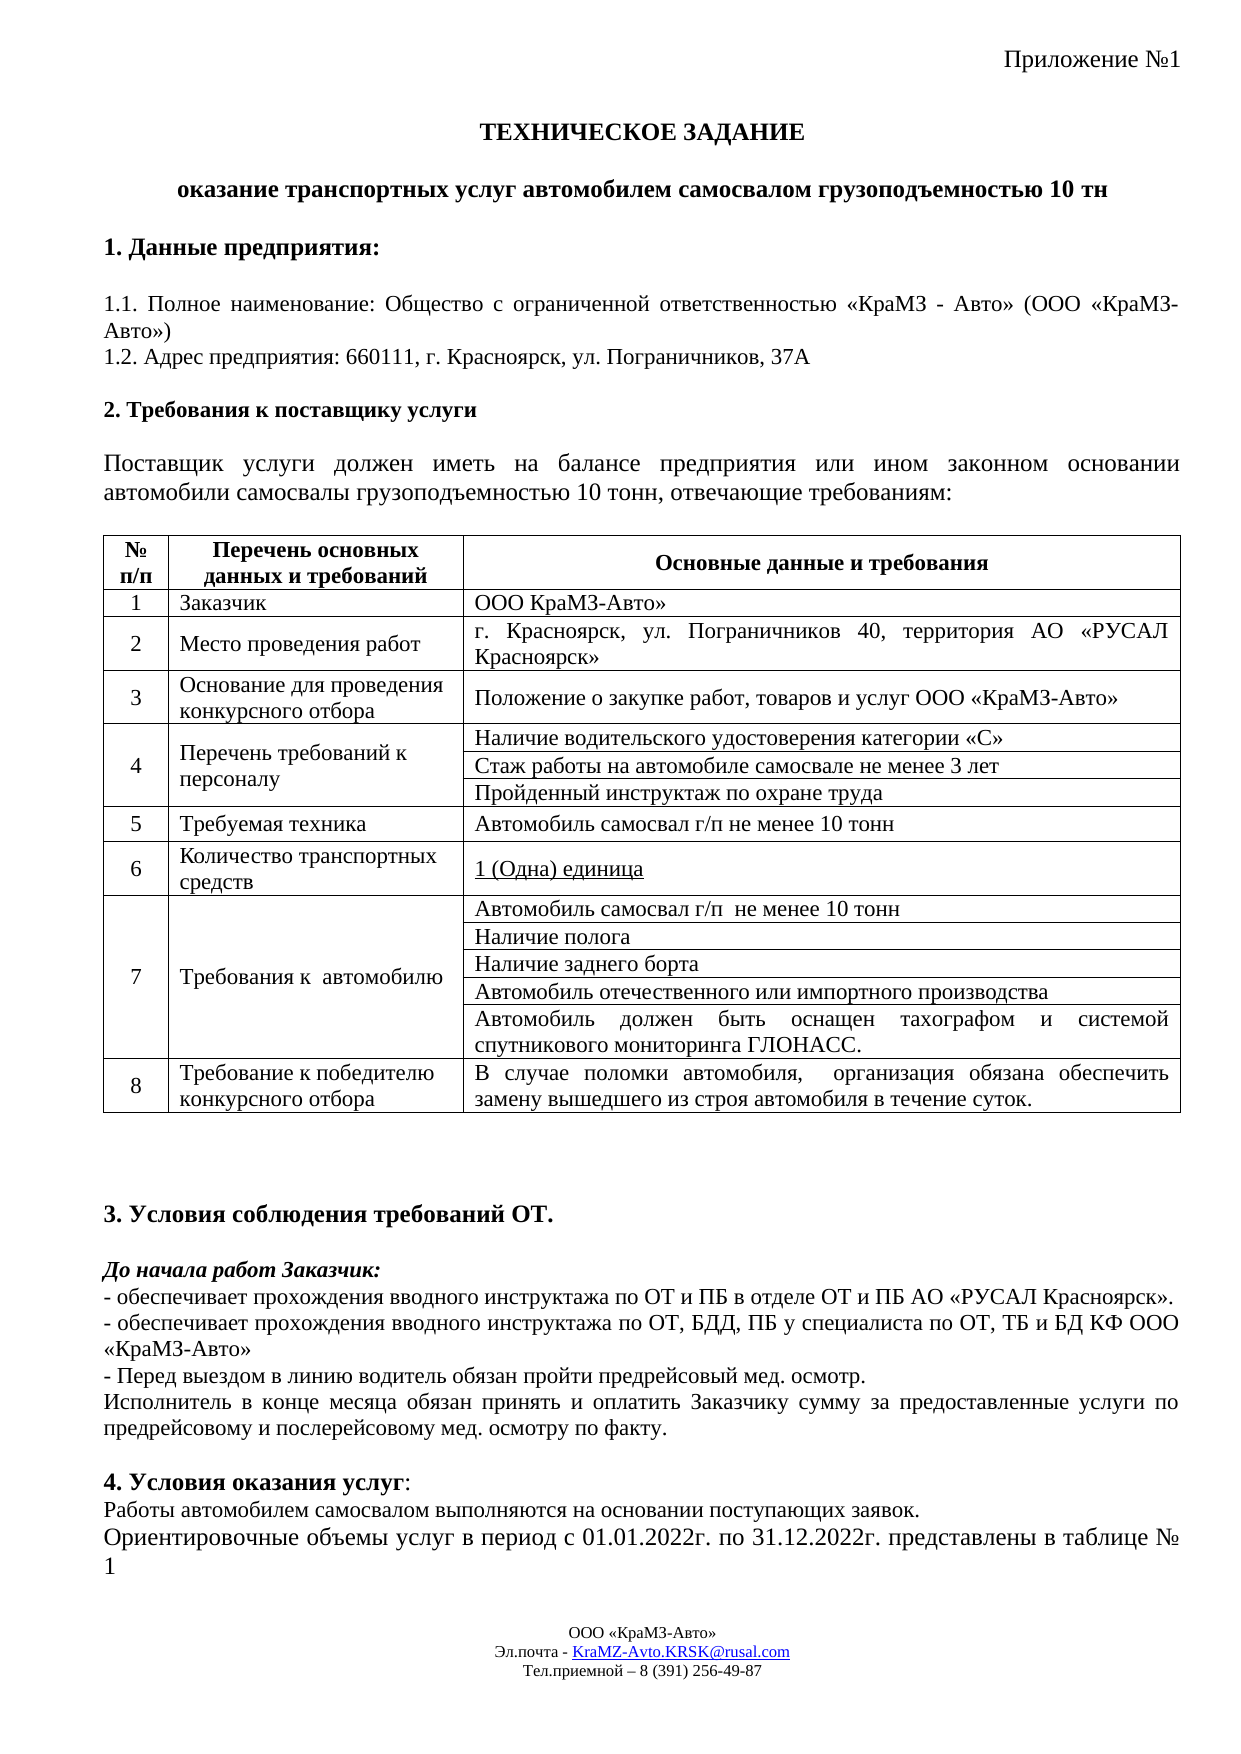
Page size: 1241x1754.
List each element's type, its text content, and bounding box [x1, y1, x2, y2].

table_cell Заказчик [169, 590, 463, 616]
table_cell 1 (Одна) единица [464, 842, 1180, 894]
table_header № п/п [104, 536, 168, 588]
text 2. Требования к поставщику услуги [103, 396, 1181, 422]
text 1.1. Полное наименование: Общество с ограниченной ответственностью «КраМЗ - Авто» (ООО «КраМЗ-Авто») [103, 290, 1181, 343]
table_cell Основание для проведения конкурсного отбора [169, 671, 463, 723]
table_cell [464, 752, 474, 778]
table_cell Положение о закупке работ, товаров и услуг ООО «КраМЗ-Авто» [464, 671, 1180, 723]
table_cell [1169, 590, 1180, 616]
text - Перед выездом в линию водитель обязан пройти предрейсовый мед. осмотр. [103, 1362, 1181, 1388]
table_cell 5 [104, 807, 168, 841]
table_cell Автомобиль отечественного или импортного производства [464, 978, 1180, 1004]
text 1.2. Адрес предприятия: 660111, г. Красноярск, ул. Пограничников, 37А [103, 343, 1181, 369]
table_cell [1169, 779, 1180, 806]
table_cell 6 [104, 842, 168, 894]
table_cell Требование к победителю конкурсного отбора [169, 1059, 463, 1112]
table_cell В случае поломки автомобиля, организация обязана обеспечить замену вышедшего из строя автомобиля в течение суток. [464, 1059, 1180, 1112]
table_cell Требуемая техника [169, 807, 463, 841]
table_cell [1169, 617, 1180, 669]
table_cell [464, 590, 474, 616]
table_cell Место проведения работ [169, 617, 463, 669]
table_header Основные данные и требования [464, 536, 1180, 588]
table_cell Автомобиль самосвал г/п не менее 10 тонн [464, 807, 1180, 841]
table_header Перечень основных данных и требований [169, 536, 463, 588]
text оказание транспортных услуг автомобилем самосвалом грузоподъемностью 10 тн [103, 174, 1181, 203]
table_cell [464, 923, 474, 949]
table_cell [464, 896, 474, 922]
table_cell 4 [104, 724, 168, 806]
text - обеспечивает прохождения вводного инструктажа по ОТ и ПБ в отделе ОТ и ПБ АО «РУСАЛ Красноярск». [103, 1283, 1181, 1309]
text ТЕХНИЧЕСКОЕ ЗАДАНИЕ [103, 117, 1181, 145]
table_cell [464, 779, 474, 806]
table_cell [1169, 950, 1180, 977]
text 4. Условия оказания услуг: [103, 1467, 1181, 1496]
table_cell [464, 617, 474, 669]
text Исполнитель в конце месяца обязан принять и оплатить Заказчику сумму за предоставленные услуги по предрейсовому и послерейсовому мед. осмотру по факту. [103, 1388, 1181, 1441]
table_cell Требования к автомобилю [169, 896, 463, 1058]
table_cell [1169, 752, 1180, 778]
text Работы автомобилем самосвалом выполняются на основании поступающих заявок. [103, 1496, 1181, 1522]
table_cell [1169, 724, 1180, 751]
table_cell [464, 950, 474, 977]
table_cell Перечень требований к персоналу [169, 724, 463, 806]
text Поставщик услуги должен иметь на балансе предприятия или ином законном основании автомобили самосвалы грузоподъемностью 10 тонн, отвечающие требованиям: [103, 448, 1181, 506]
text - обеспечивает прохождения вводного инструктажа по ОТ, БДД, ПБ у специалиста по ОТ, ТБ и БД КФ ООО «КраМЗ-Авто» [103, 1309, 1181, 1362]
text 3. Условия соблюдения требований ОТ. [103, 1199, 1181, 1228]
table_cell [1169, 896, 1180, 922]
text Ориентировочные объемы услуг в период с 01.01.2022г. по 31.12.2022г. представлены в таблице № 1 [103, 1522, 1181, 1580]
table_cell 1 [104, 590, 168, 616]
text 1. Данные предприятия: [103, 232, 1181, 261]
table_cell 7 [104, 896, 168, 1058]
table_cell 3 [104, 671, 168, 723]
text Приложение №1 [103, 44, 1181, 73]
table_cell 8 [104, 1059, 168, 1112]
table_cell 2 [104, 617, 168, 669]
text До начала работ Заказчик: [103, 1256, 1181, 1283]
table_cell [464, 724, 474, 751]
table_cell Количество транспортных средств [169, 842, 463, 894]
table_cell Автомобиль должен быть оснащен тахографом и системой спутникового мониторинга ГЛОНАСС. [464, 1005, 1180, 1058]
